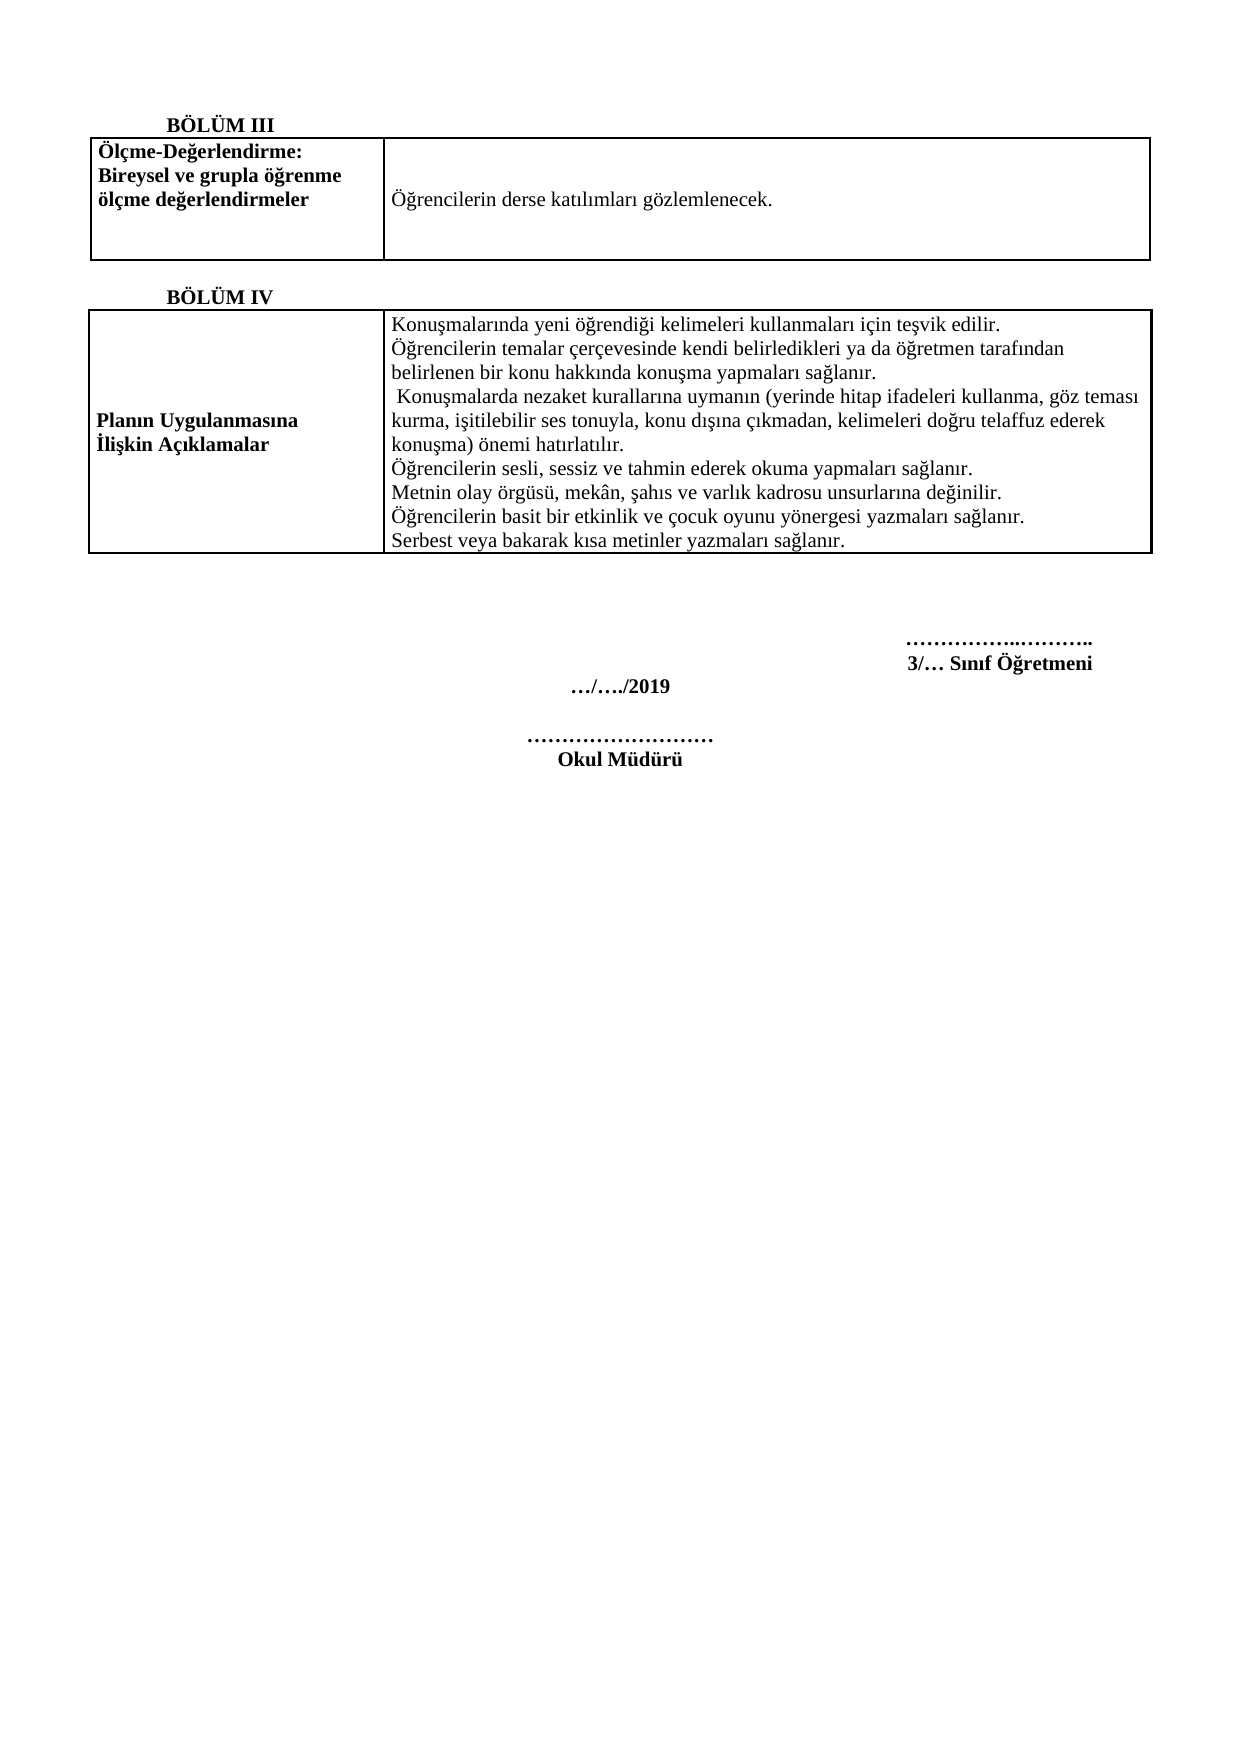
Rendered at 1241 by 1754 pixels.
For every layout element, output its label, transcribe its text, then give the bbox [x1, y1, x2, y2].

text Okul Müdürü [148, 747, 1092, 771]
subtitle BÖLÜM IV [148, 285, 1092, 309]
subtitle BÖLÜM III [148, 113, 1092, 137]
text ……………..……….. [148, 626, 1092, 650]
text …/…./2019 [148, 674, 1092, 698]
table_header Konuşmalarında yeni öğrendiği kelimeleri kullanmaları için teşvik edilir. Öğrencilerin temalar çerçevesinde kendi belirledikleri ya da öğretmen tarafından belirlenen bir konu hakkında konuşma yapmaları sağlanır. Konuşmalarda nezaket kurallarına uymanın (yerinde hitap ifadeleri kullanma, göz teması kurma, işitilebilir ses tonuyla, konu dışına çıkmadan, kelimeleri doğru telaffuz ederek konuşma) önemi hatırlatılır. Öğrencilerin sesli, sessiz ve tahmin ederek okuma yapmaları sağlanır. Metnin olay örgüsü, mekân, şahıs ve varlık kadrosu unsurlarına değinilir. Öğrencilerin basit bir etkinlik ve çocuk oyunu yönergesi yazmaları sağlanır. Serbest veya bakarak kısa metinler yazmaları sağlanır. [385, 311, 1150, 552]
table_header Öğrencilerin derse katılımları gözlemlenecek. [385, 139, 1149, 259]
text ……………………… [148, 723, 1092, 747]
text 3/… Sınıf Öğretmeni [148, 650, 1092, 674]
table_header Planın Uygulanmasına İlişkin Açıklamalar [90, 311, 383, 552]
table_header Ölçme-Değerlendirme: Bireysel ve grupla öğrenme ölçme değerlendirmeler [92, 139, 383, 259]
